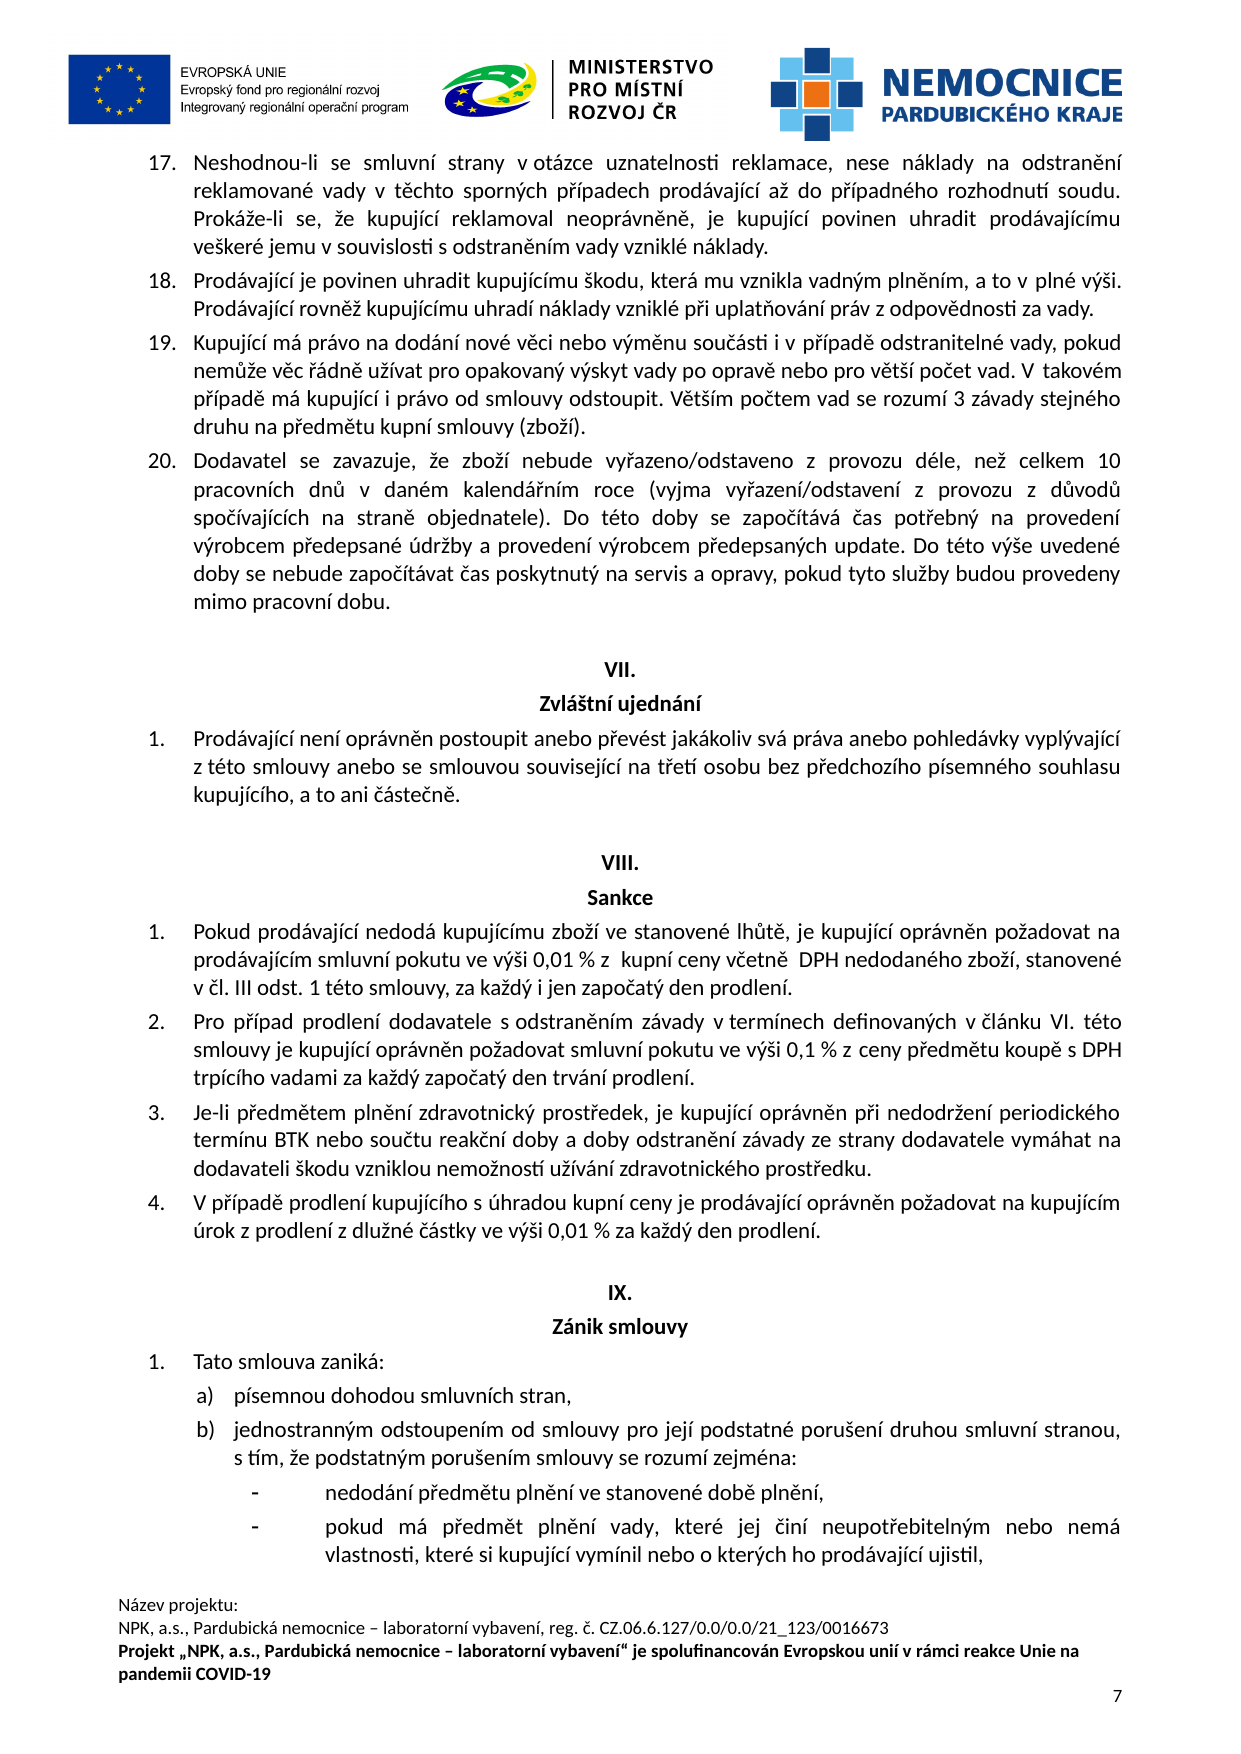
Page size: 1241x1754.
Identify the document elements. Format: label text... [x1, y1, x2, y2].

list Kupující má právo na dodání nové věci nebo výměnu součásti i v případě odstranitelné vady, pokud nemůže věc řádně užívat pro opakovaný výskyt vady po opravě nebo pro větší počet vad. V takovém případě má kupující i právo od smlouvy odstoupit. Větším počtem vad se rozumí 3 závady stejného druhu na předmětu kupní smlouvy (zboží). [148, 328, 1122, 440]
text Sankce [118, 883, 1122, 911]
list jednostranným odstoupením od smlouvy pro její podstatné porušení druhou smluvní stranou, s tím, že podstatným porušením smlouvy se rozumí zejména: [196, 1415, 1122, 1471]
text IX. [118, 1278, 1122, 1306]
list pokud má předmět plnění vady, které jej činí neupotřebitelným nebo nemá vlastnosti, které si kupující vymínil nebo o kterých ho prodávající ujistil, [251, 1512, 1122, 1568]
text Zánik smlouvy [118, 1312, 1122, 1341]
list Dodavatel se zavazuje, že zboží nebude vyřazeno/odstaveno z provozu déle, než celkem 10 pracovních dnů v daném kalendářním roce (vyjma vyřazení/odstavení z provozu z důvodů spočívajících na straně objednatele). Do této doby se započítává čas potřebný na provedení výrobcem předepsané údržby a provedení výrobcem předepsaných update. Do této výše uvedené doby se nebude započítávat čas poskytnutý na servis a opravy, pokud tyto služby budou provedeny mimo pracovní dobu. [148, 447, 1122, 615]
list V případě prodlení kupujícího s úhradou kupní ceny je prodávající oprávněn požadovat na kupujícím úrok z prodlení z dlužné částky ve výši 0,01 % za každý den prodlení. [148, 1188, 1122, 1244]
list Je-li předmětem plnění zdravotnický prostředek, je kupující oprávněn při nedodržení periodického termínu BTK nebo součtu reakční doby a doby odstranění závady ze strany dodavatele vymáhat na dodavateli škodu vzniklou nemožností užívání zdravotnického prostředku. [148, 1098, 1122, 1182]
text Zvláštní ujednání [118, 689, 1122, 718]
list Pro případ prodlení dodavatele s odstraněním závady v termínech definovaných v článku VI. této smlouvy je kupující oprávněn požadovat smluvní pokutu ve výši 0,1 % z ceny předmětu koupě s DPH trpícího vadami za každý započatý den trvání prodlení. [148, 1007, 1122, 1091]
picture [769, 46, 1123, 142]
list Prodávající je povinen uhradit kupujícímu škodu, která mu vznikla vadným plněním, a to v plné výši. Prodávající rovněž kupujícímu uhradí náklady vzniklé při uplatňování práv z odpovědnosti za vady. [148, 266, 1122, 322]
list Neshodnou-li se smluvní strany v otázce uznatelnosti reklamace, nese náklady na odstranění reklamované vady v těchto sporných případech prodávající až do případného rozhodnutí soudu. Prokáže-li se, že kupující reklamoval neoprávněně, je kupující povinen uhradit prodávajícímu veškeré jemu v souvislosti s odstraněním vady vzniklé náklady. [148, 148, 1122, 260]
list Pokud prodávající nedodá kupujícímu zboží ve stanovené lhůtě, je kupující oprávněn požadovat na prodávajícím smluvní pokutu ve výši 0,01 % z kupní ceny včetně DPH nedodaného zboží, stanovené v čl. III odst. 1 této smlouvy, za každý i jen započatý den prodlení. [148, 917, 1122, 1001]
list písemnou dohodou smluvních stran, [196, 1381, 1122, 1409]
list Prodávající není oprávněn postoupit anebo převést jakákoliv svá práva anebo pohledávky vyplývající z této smlouvy anebo se smlouvou související na třetí osobu bez předchozího písemného souhlasu kupujícího, a to ani částečně. [148, 724, 1122, 808]
list nedodání předmětu plnění ve stanovené době plnění, [251, 1478, 1122, 1506]
text VIII. [118, 848, 1122, 876]
text VII. [118, 655, 1122, 683]
picture [46, 32, 735, 147]
list Tato smlouva zaniká: [148, 1347, 1122, 1375]
